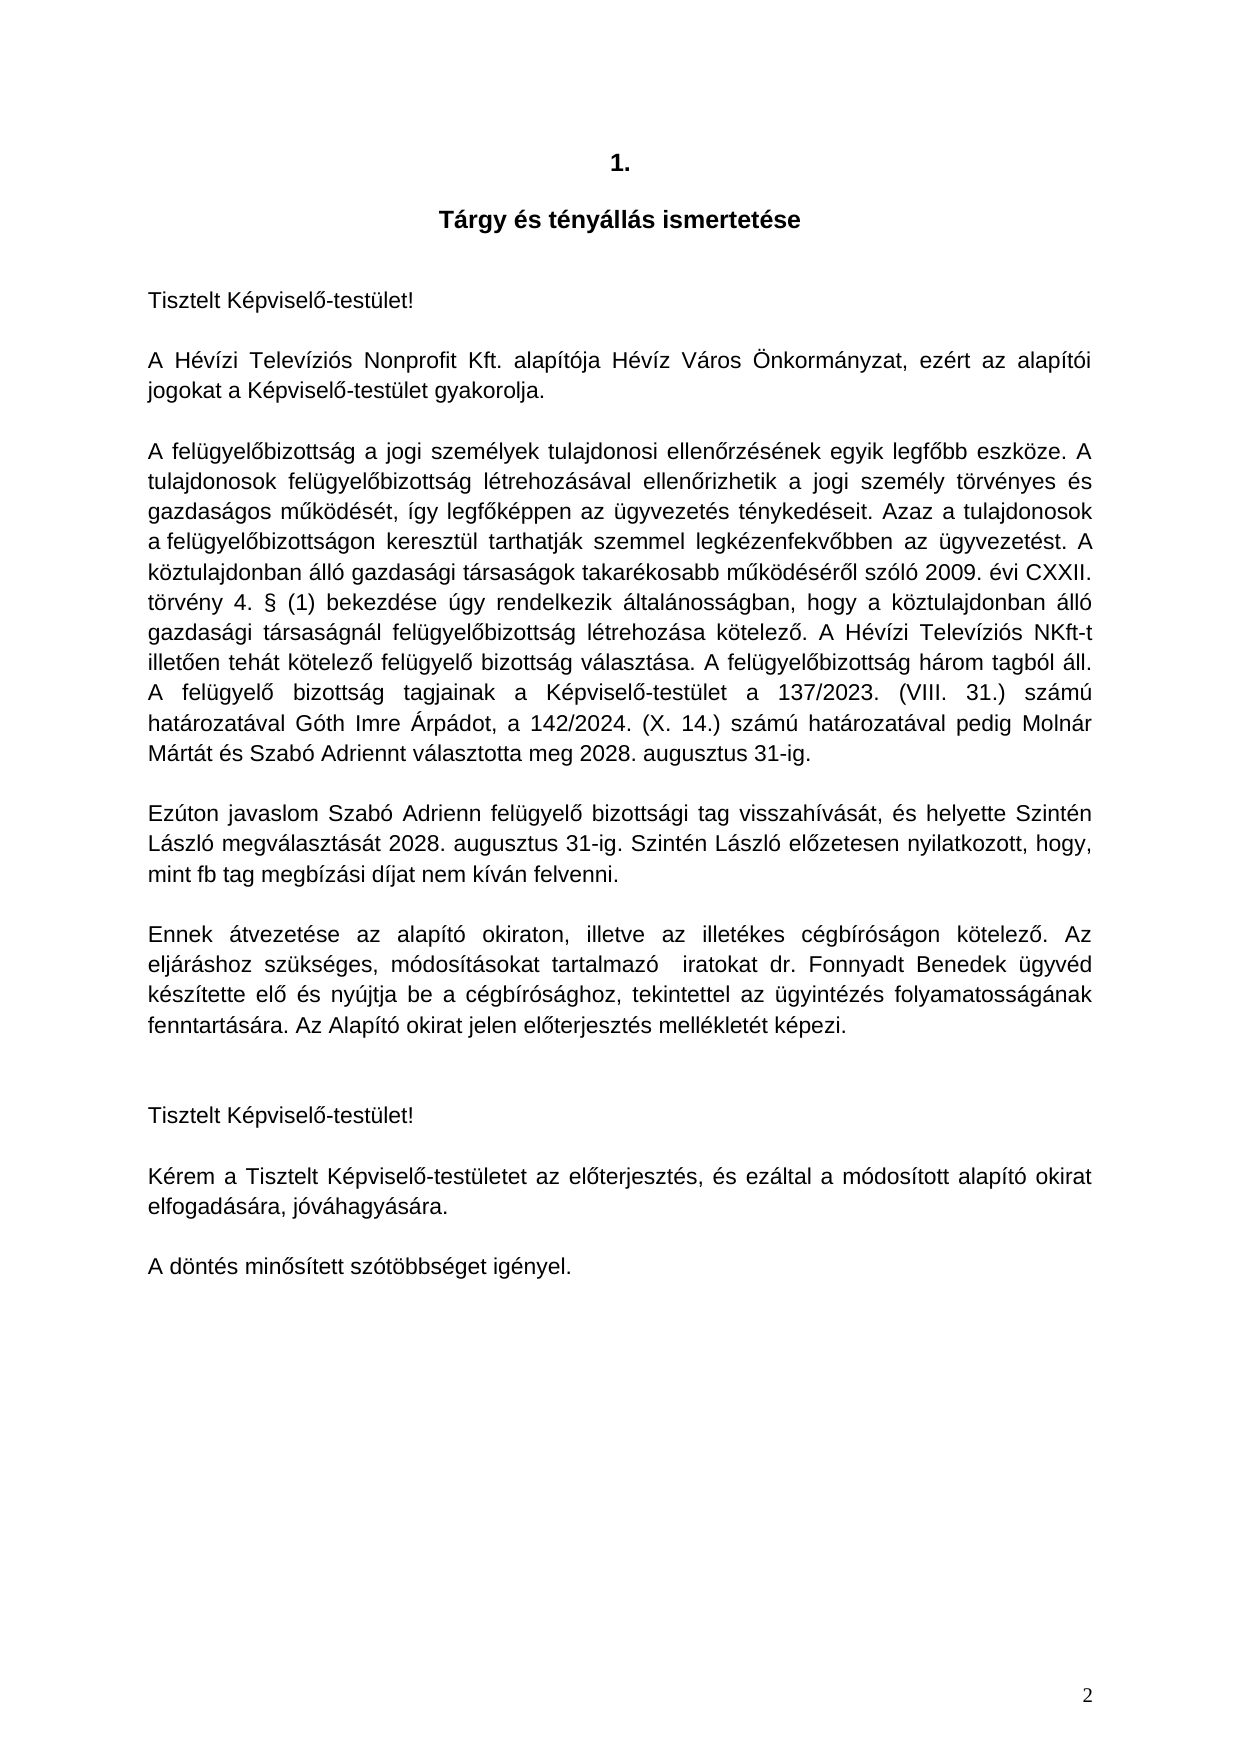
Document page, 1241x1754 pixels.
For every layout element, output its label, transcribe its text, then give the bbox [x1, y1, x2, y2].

text Ezúton javaslom Szabó Adrienn felügyelő bizottsági tag visszahívását, és helyette Szintén László megválasztását 2028. augusztus 31-ig. Szintén László előzetesen nyilatkozott, hogy, mint fb tag megbízási díjat nem kíván felvenni. [148, 800, 1093, 887]
text Tisztelt Képviselő-testület! [148, 1102, 1093, 1129]
text A Hévízi Televíziós Nonprofit Kft. alapítója Hévíz Város Önkormányzat, ezért az alapítói jogokat a Képviselő-testület gyakorolja. [148, 347, 1093, 403]
text A felügyelőbizottság a jogi személyek tulajdonosi ellenőrzésének egyik legfőbb eszköze. A tulajdonosok felügyelőbizottság létrehozásával ellenőrizhetik a jogi személy törvényes és gazdaságos működését, így legfőképpen az ügyvezetés ténykedéseit. Azaz a tulajdonosok a felügyelőbizottságon keresztül tarthatják szemmel legkézenfekvőbben az ügyvezetést. A köztulajdonban álló gazdasági társaságok takarékosabb működéséről szóló 2009. évi CXXII. törvény 4. § (1) bekezdése úgy rendelkezik általánosságban, hogy a köztulajdonban álló gazdasági társaságnál felügyelőbizottság létrehozása kötelező. A Hévízi Televíziós NKft-t illetően tehát kötelező felügyelő bizottság választása. A felügyelőbizottság három tagból áll. A felügyelő bizottság tagjainak a Képviselő-testület a 137/2023. (VIII. 31.) számú határozatával Góth Imre Árpádot, a 142/2024. (X. 14.) számú határozatával pedig Molnár Mártát és Szabó Adriennt választotta meg 2028. augusztus 31-ig. [148, 438, 1093, 766]
text Ennek átvezetése az alapító okiraton, illetve az illetékes cégbíróságon kötelező. Az eljáráshoz szükséges, módosításokat tartalmazó iratokat dr. Fonnyadt Benedek ügyvéd készítette elő és nyújtja be a cégbírósághoz, tekintettel az ügyintézés folyamatosságának fenntartására. Az Alapító okirat jelen előterjesztés mellékletét képezi. [148, 921, 1093, 1038]
text A döntés minősített szótöbbséget igényel. [148, 1253, 1093, 1280]
text Tisztelt Képviselő-testület! [148, 287, 1093, 313]
text 1. [148, 148, 1093, 176]
text Kérem a Tisztelt Képviselő-testületet az előterjesztés, és ezáltal a módosított alapító okirat elfogadására, jóváhagyására. [148, 1163, 1093, 1219]
text Tárgy és tényállás ismertetése [148, 205, 1093, 234]
